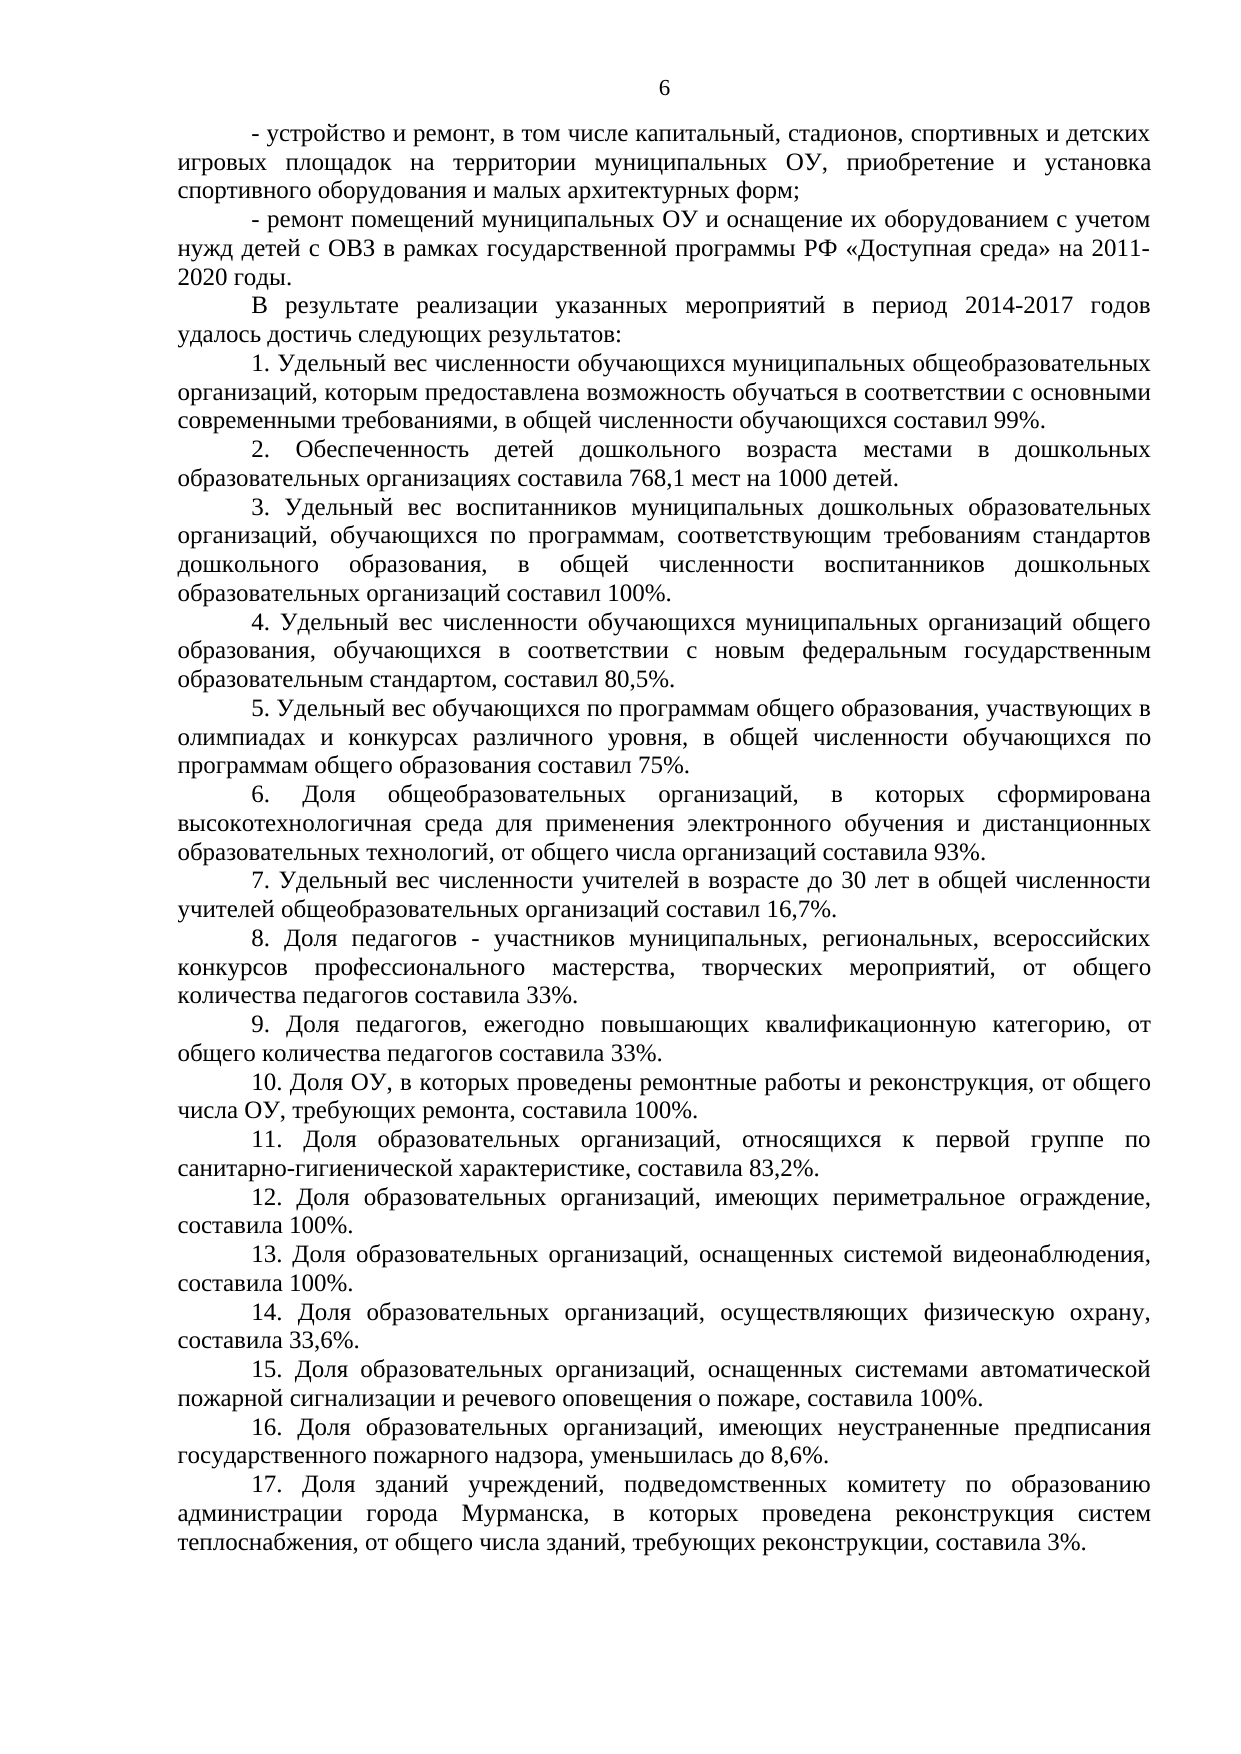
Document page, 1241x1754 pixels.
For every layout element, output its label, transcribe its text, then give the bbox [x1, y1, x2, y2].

text 8. Доля педагогов - участников муниципальных, региональных, всероссийских конкурсов профессионального мастерства, творческих мероприятий, от общего количества педагогов составила 33%. [177, 923, 1152, 1009]
text 9. Доля педагогов, ежегодно повышающих квалификационную категорию, от общего количества педагогов составила 33%. [177, 1009, 1152, 1067]
text 11. Доля образовательных организаций, относящихся к первой группе по санитарно-гигиенической характеристике, составила 83,2%. [177, 1124, 1152, 1182]
text 1. Удельный вес численности обучающихся муниципальных общеобразовательных организаций, которым предоставлена возможность обучаться в соответствии с основными современными требованиями, в общей численности обучающихся составил 99%. [177, 348, 1152, 434]
text 5. Удельный вес обучающихся по программам общего образования, участвующих в олимпиадах и конкурсах различного уровня, в общей численности обучающихся по программам общего образования составил 75%. [177, 693, 1152, 779]
text 14. Доля образовательных организаций, осуществляющих физическую охрану, составила 33,6%. [177, 1297, 1152, 1354]
text 10. Доля ОУ, в которых проведены ремонтные работы и реконструкция, от общего числа ОУ, требующих ремонта, составила 100%. [177, 1067, 1152, 1124]
text 6. Доля общеобразовательных организаций, в которых сформирована высокотехнологичная среда для применения электронного обучения и дистанционных образовательных технологий, от общего числа организаций составила 93%. [177, 779, 1152, 866]
text В результате реализации указанных мероприятий в период 2014-2017 годов удалось достичь следующих результатов: [177, 291, 1152, 348]
text 15. Доля образовательных организаций, оснащенных системами автоматической пожарной сигнализации и речевого оповещения о пожаре, составила 100%. [177, 1354, 1152, 1412]
text 4. Удельный вес численности обучающихся муниципальных организаций общего образования, обучающихся в соответствии с новым федеральным государственным образовательным стандартом, составил 80,5%. [177, 607, 1152, 693]
text 7. Удельный вес численности учителей в возрасте до 30 лет в общей численности учителей общеобразовательных организаций составил 16,7%. [177, 866, 1152, 923]
text - устройство и ремонт, в том числе капитальный, стадионов, спортивных и детских игровых площадок на территории муниципальных ОУ, приобретение и установка спортивного оборудования и малых архитектурных форм; [177, 118, 1152, 204]
text 12. Доля образовательных организаций, имеющих периметральное ограждение, составила 100%. [177, 1182, 1152, 1239]
text 2. Обеспеченность детей дошкольного возраста местами в дошкольных образовательных организациях составила 768,1 мест на 1000 детей. [177, 434, 1152, 492]
text 17. Доля зданий учреждений, подведомственных комитету по образованию администрации города Мурманска, в которых проведена реконструкция систем теплоснабжения, от общего числа зданий, требующих реконструкции, составила 3%. [177, 1469, 1152, 1556]
text 16. Доля образовательных организаций, имеющих неустраненные предписания государственного пожарного надзора, уменьшилась до 8,6%. [177, 1412, 1152, 1469]
text 3. Удельный вес воспитанников муниципальных дошкольных образовательных организаций, обучающихся по программам, соответствующим требованиям стандартов дошкольного образования, в общей численности воспитанников дошкольных образовательных организаций составил 100%. [177, 492, 1152, 607]
text - ремонт помещений муниципальных ОУ и оснащение их оборудованием с учетом нужд детей с ОВЗ в рамках государственной программы РФ «Доступная среда» на 2011-2020 годы. [177, 204, 1152, 291]
text 13. Доля образовательных организаций, оснащенных системой видеонаблюдения, составила 100%. [177, 1239, 1152, 1297]
